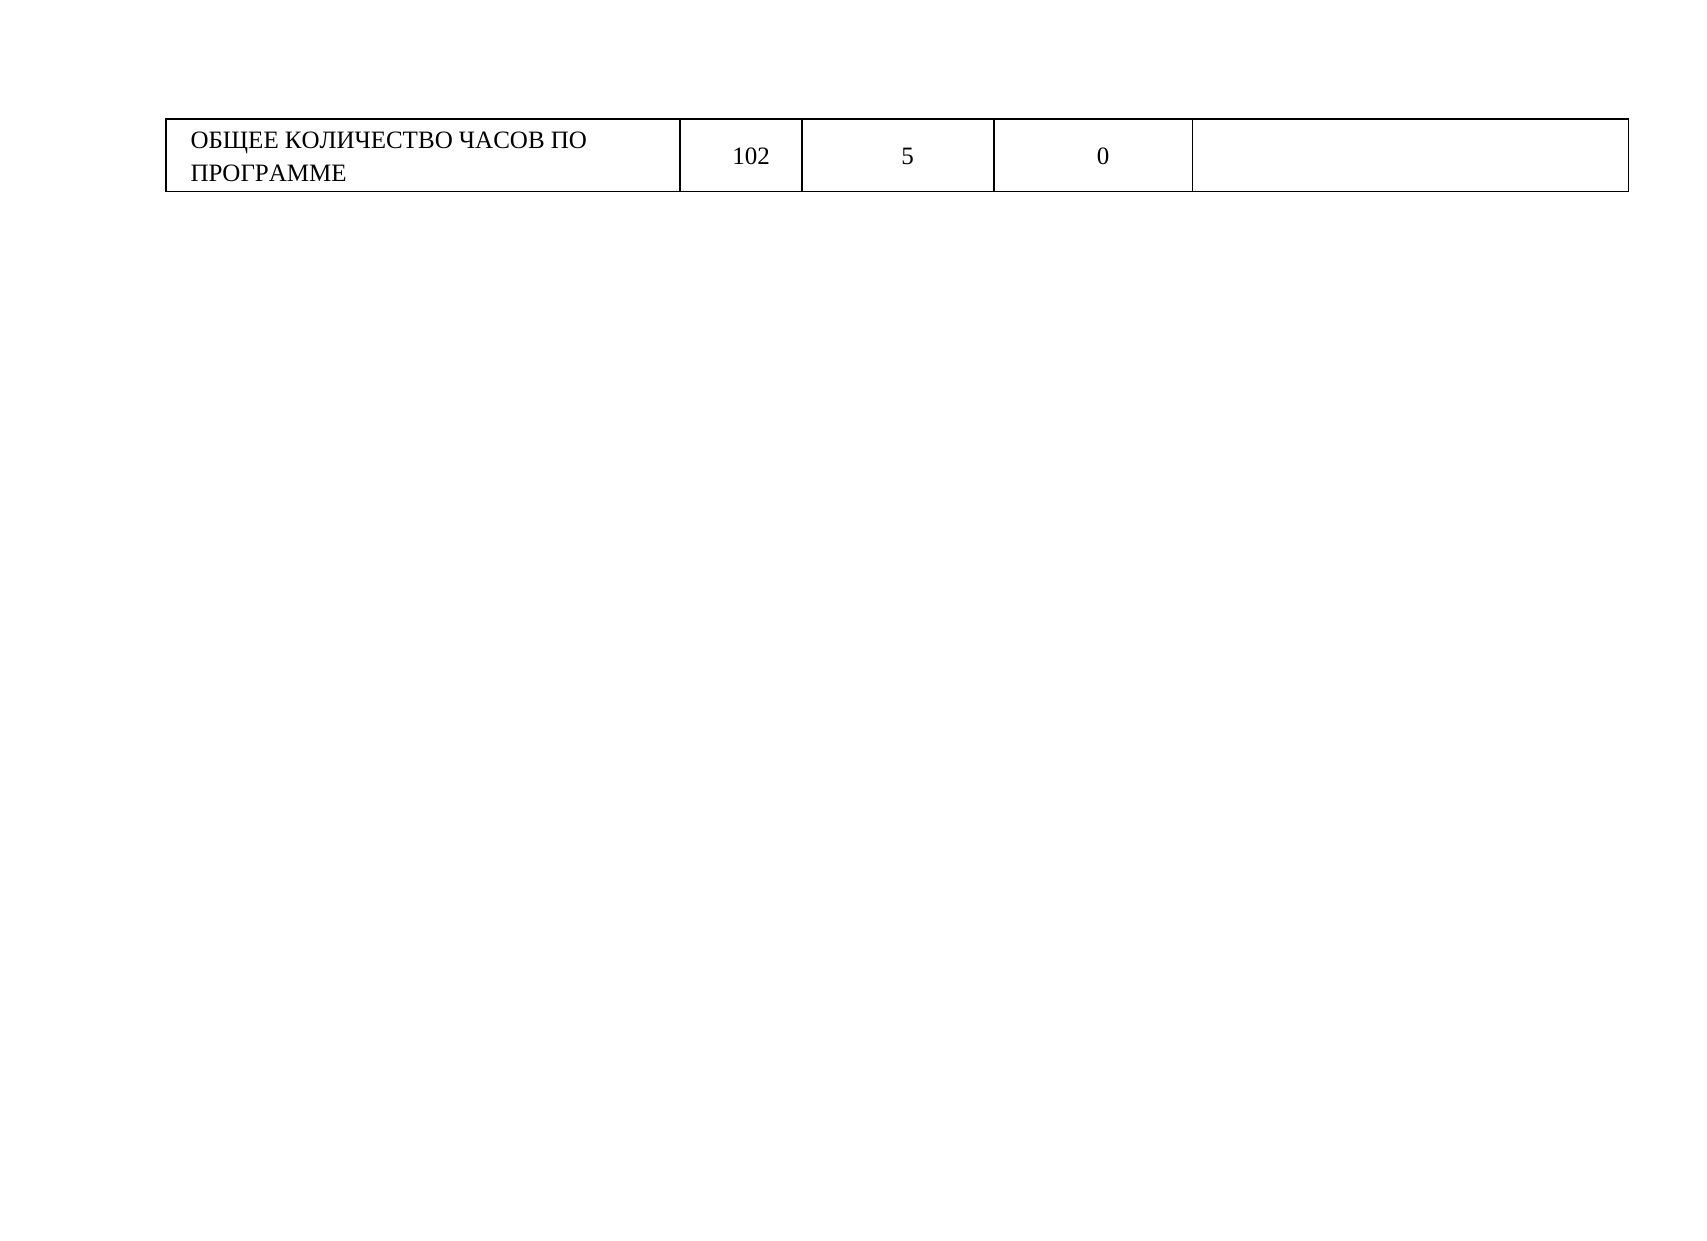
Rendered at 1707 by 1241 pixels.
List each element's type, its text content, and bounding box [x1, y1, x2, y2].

table_cell 0 [995, 120, 1192, 191]
table_cell 102 [681, 120, 801, 191]
table_cell ОБЩЕЕ КОЛИЧЕСТВО ЧАСОВ ПО ПРОГРАММЕ [167, 120, 679, 191]
table_cell [1193, 120, 1628, 191]
table_cell 5 [803, 120, 993, 191]
